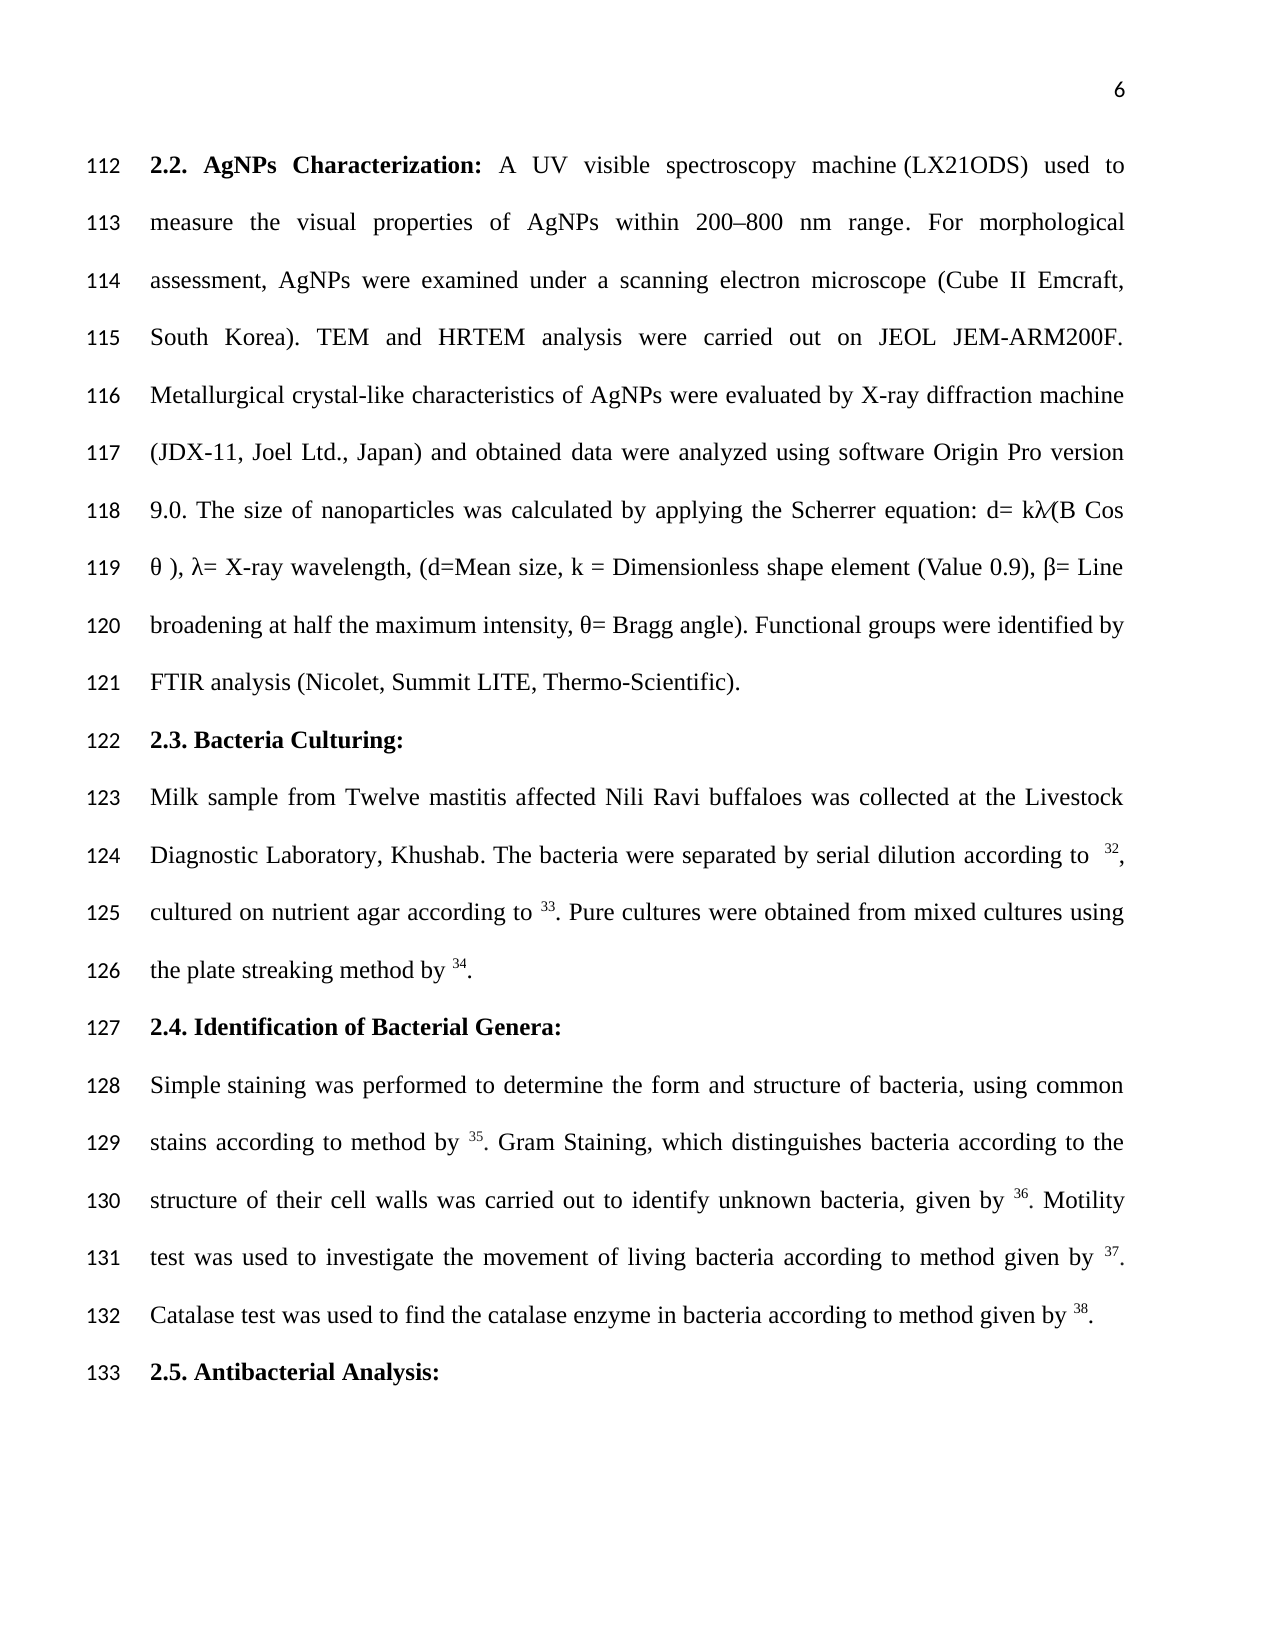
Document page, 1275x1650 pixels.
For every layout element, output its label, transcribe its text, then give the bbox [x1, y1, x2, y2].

subtitle Milk sample from Twelve mastitis affected Nili Ravi buffaloes was collected at the Livestock Diagnostic Laboratory, Khushab. The bacteria were separated by serial dilution according to 32, cultured on nutrient agar according to 33. Pure cultures were obtained from mixed cultures using the plate streaking method by 34. [150, 782, 1125, 984]
text 2.5. Antibacterial Analysis: [150, 1357, 1125, 1386]
text 2.3. Bacteria Culturing: [150, 725, 1125, 754]
text 2.2. AgNPs Characterization: A UV visible spectroscopy machine (LX21ODS) used to measure the visual properties of AgNPs within 200–800 nm range. For morphological assessment, AgNPs were examined under a scanning electron microscope (Cube II Emcraft, South Korea). TEM and HRTEM analysis were carried out on JEOL JEM-ARM200F. Metallurgical crystal-like characteristics of AgNPs were evaluated by X-ray diffraction machine (JDX-11, Joel Ltd., Japan) and obtained data were analyzed using software Origin Pro version 9.0. The size of nanoparticles was calculated by applying the Scherrer equation: d= kλ⁄(B Cos θ ), λ= X-ray wavelength, (d=Mean size, k = Dimensionless shape element (Value 0.9), β= Line broadening at half the maximum intensity, θ= Bragg angle). Functional groups were identified by FTIR analysis (Nicolet, Summit LITE, Thermo-Scientific). [150, 150, 1125, 696]
text 2.4. Identification of Bacterial Genera: [150, 1012, 1125, 1041]
text Simple staining was performed to determine the form and structure of bacteria, using common stains according to method by 35. Gram Staining, which distinguishes bacteria according to the structure of their cell walls was carried out to identify unknown bacteria, given by 36. Motility test was used to investigate the movement of living bacteria according to method given by 37. Catalase test was used to find the catalase enzyme in bacteria according to method given by 38. [150, 1070, 1125, 1329]
